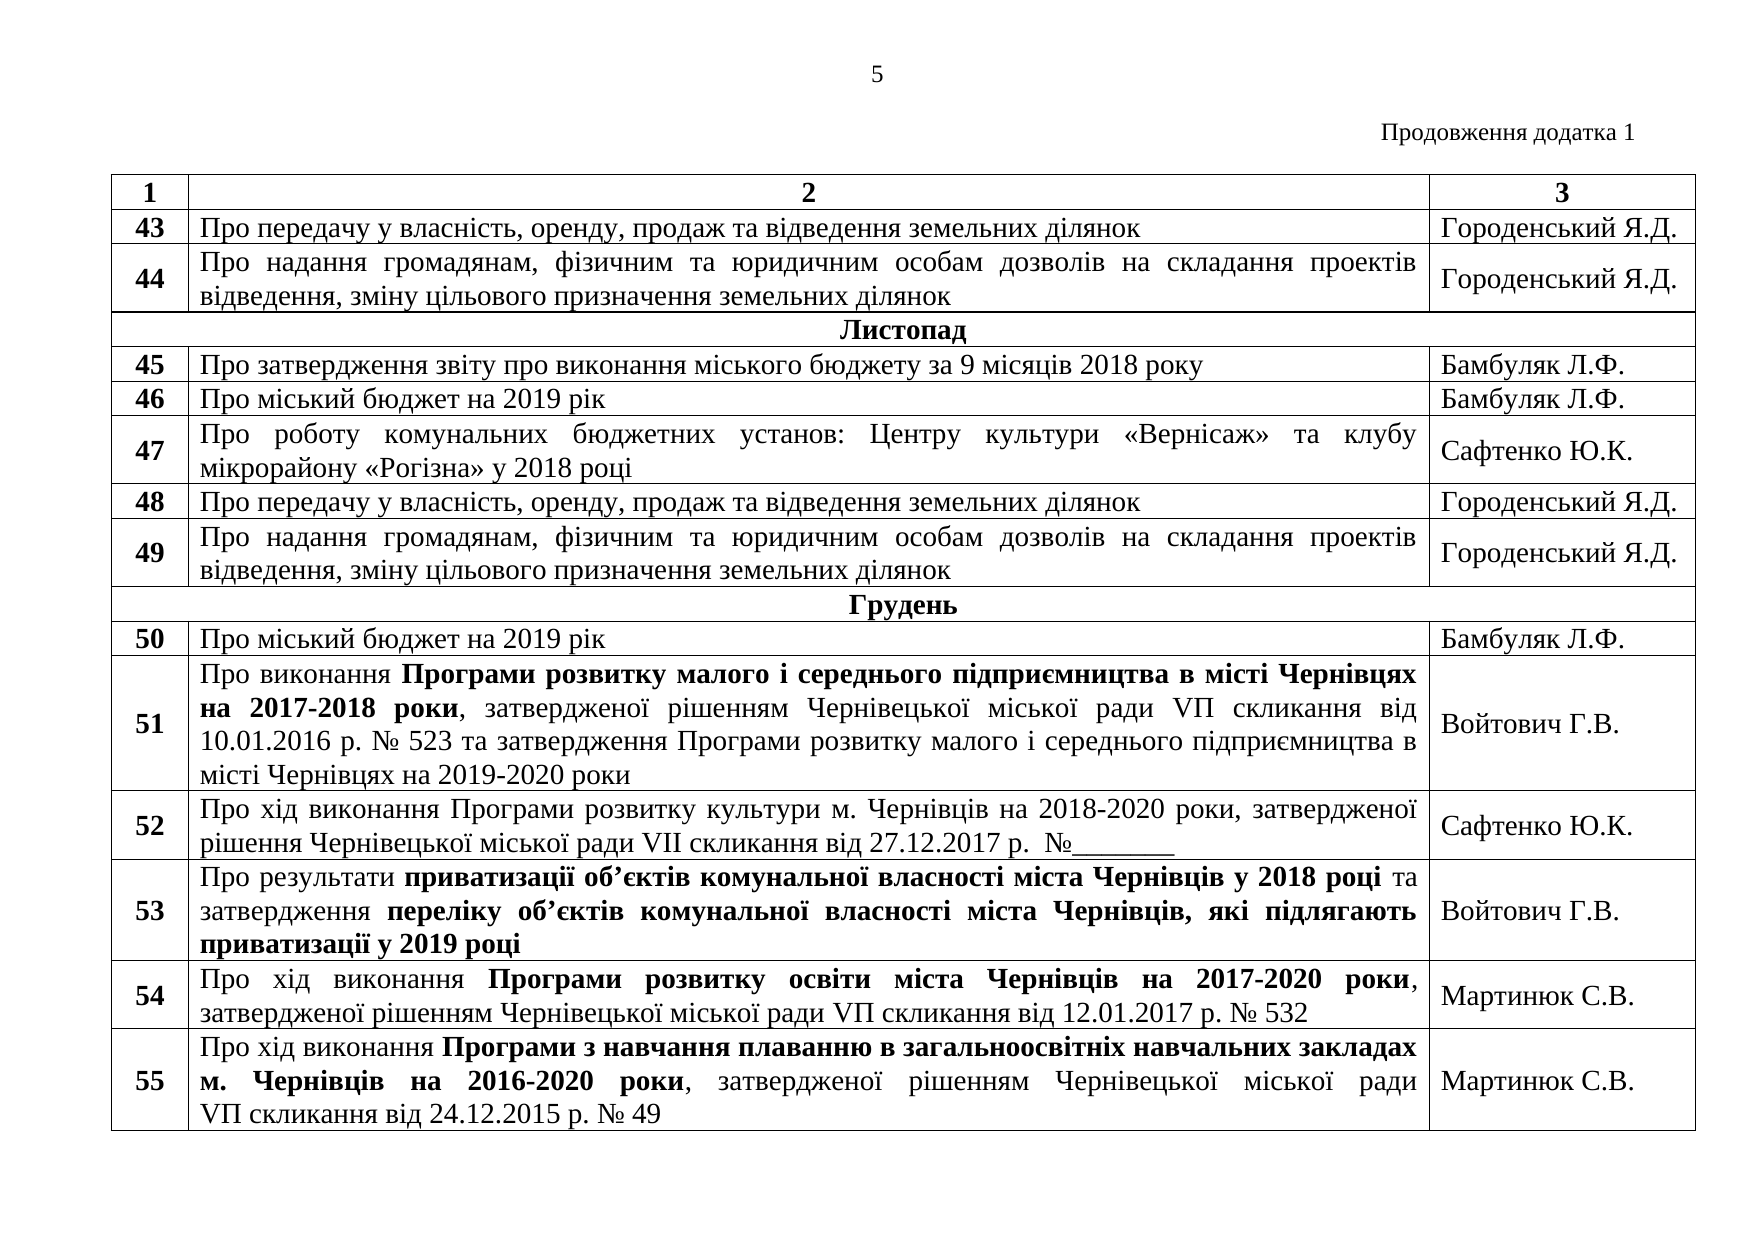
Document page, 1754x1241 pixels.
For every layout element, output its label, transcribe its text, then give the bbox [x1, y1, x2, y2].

table_cell Про хід виконання Програми з навчання плаванню в загальноосвітніх навчальних закладах м. Чернівців на 2016-2020 роки, затвердженої рішенням Чернівецької міської ради VП скликання від 24.12.2015 р. № 49 [189, 1029, 1429, 1130]
table_cell Городенський Я.Д. [1430, 244, 1695, 311]
table_cell Мартинюк С.В. [1430, 1029, 1695, 1130]
table_cell Про надання громадянам, фізичним та юридичним особам дозволів на складання проектів відведення, зміну цільового призначення земельних ділянок [189, 244, 1429, 311]
table_cell Про хід виконання Програми розвитку культури м. Чернівців на 2018-2020 роки, затвердженої рішення Чернівецької міської ради VII скликання від 27.12.2017 р. №_______ [189, 791, 1429, 858]
table_cell 45 [112, 347, 188, 381]
table_header 1 [112, 175, 188, 209]
table_cell Про результати приватизації об’єктів комунальної власності міста Чернівців у 2018 році та затвердження переліку об’єктів комунальної власності міста Чернівців, які підлягають приватизації у 2019 році [189, 860, 1429, 960]
table_cell Городенський Я.Д. [1430, 210, 1695, 243]
table_cell Про передачу у власність, оренду, продаж та відведення земельних ділянок [189, 484, 1429, 518]
table_cell 43 [112, 210, 188, 243]
table_cell Бамбуляк Л.Ф. [1430, 382, 1695, 415]
table_cell Про міський бюджет на 2019 рік [189, 382, 1429, 415]
table_cell Бамбуляк Л.Ф. [1430, 622, 1695, 655]
table_header 2 [189, 175, 1429, 209]
table_cell Грудень [112, 587, 1695, 621]
table_cell Про міський бюджет на 2019 рік [189, 622, 1429, 655]
table_cell Городенський Я.Д. [1430, 519, 1695, 586]
table_cell Про затвердження звіту про виконання міського бюджету за 9 місяців 2018 року [189, 347, 1429, 381]
table_cell Сафтенко Ю.К. [1430, 791, 1695, 858]
table_cell 52 [112, 791, 188, 858]
table_cell Войтович Г.В. [1430, 656, 1695, 790]
table_cell Листопад [112, 313, 1695, 346]
table_cell 51 [112, 656, 188, 790]
table_cell Про виконання Програми розвитку малого і середнього підприємництва в місті Чернівцях на 2017-2018 роки, затвердженої рішенням Чернівецької міської ради VП скликання від 10.01.2016 р. № 523 та затвердження Програми розвитку малого і середнього підприємництва в місті Чернівцях на 2019-2020 роки [189, 656, 1429, 790]
table_cell 53 [112, 860, 188, 960]
table_cell 49 [112, 519, 188, 586]
table_cell 46 [112, 382, 188, 415]
table_cell Мартинюк С.В. [1430, 961, 1695, 1028]
text Продовження додатка 1 [118, 117, 1636, 145]
table_cell 55 [112, 1029, 188, 1130]
table_cell Бамбуляк Л.Ф. [1430, 347, 1695, 381]
table_cell Про хід виконання Програми розвитку освіти міста Чернівців на 2017-2020 роки, затвердженої рішенням Чернівецької міської ради VП скликання від 12.01.2017 р. № 532 [189, 961, 1429, 1028]
table_cell 47 [112, 416, 188, 483]
table_cell 48 [112, 484, 188, 518]
table_cell 54 [112, 961, 188, 1028]
table_cell Про передачу у власність, оренду, продаж та відведення земельних ділянок [189, 210, 1429, 243]
table_cell 44 [112, 244, 188, 311]
table_cell Городенський Я.Д. [1430, 484, 1695, 518]
table_cell 50 [112, 622, 188, 655]
table_cell Про надання громадянам, фізичним та юридичним особам дозволів на складання проектів відведення, зміну цільового призначення земельних ділянок [189, 519, 1429, 586]
table_header 3 [1430, 175, 1695, 209]
table_cell Войтович Г.В. [1430, 860, 1695, 960]
table_cell Сафтенко Ю.К. [1430, 416, 1695, 483]
table_cell Про роботу комунальних бюджетних установ: Центру культури «Вернісаж» та клубу мікрорайону «Рогізна» у 2018 році [189, 416, 1429, 483]
